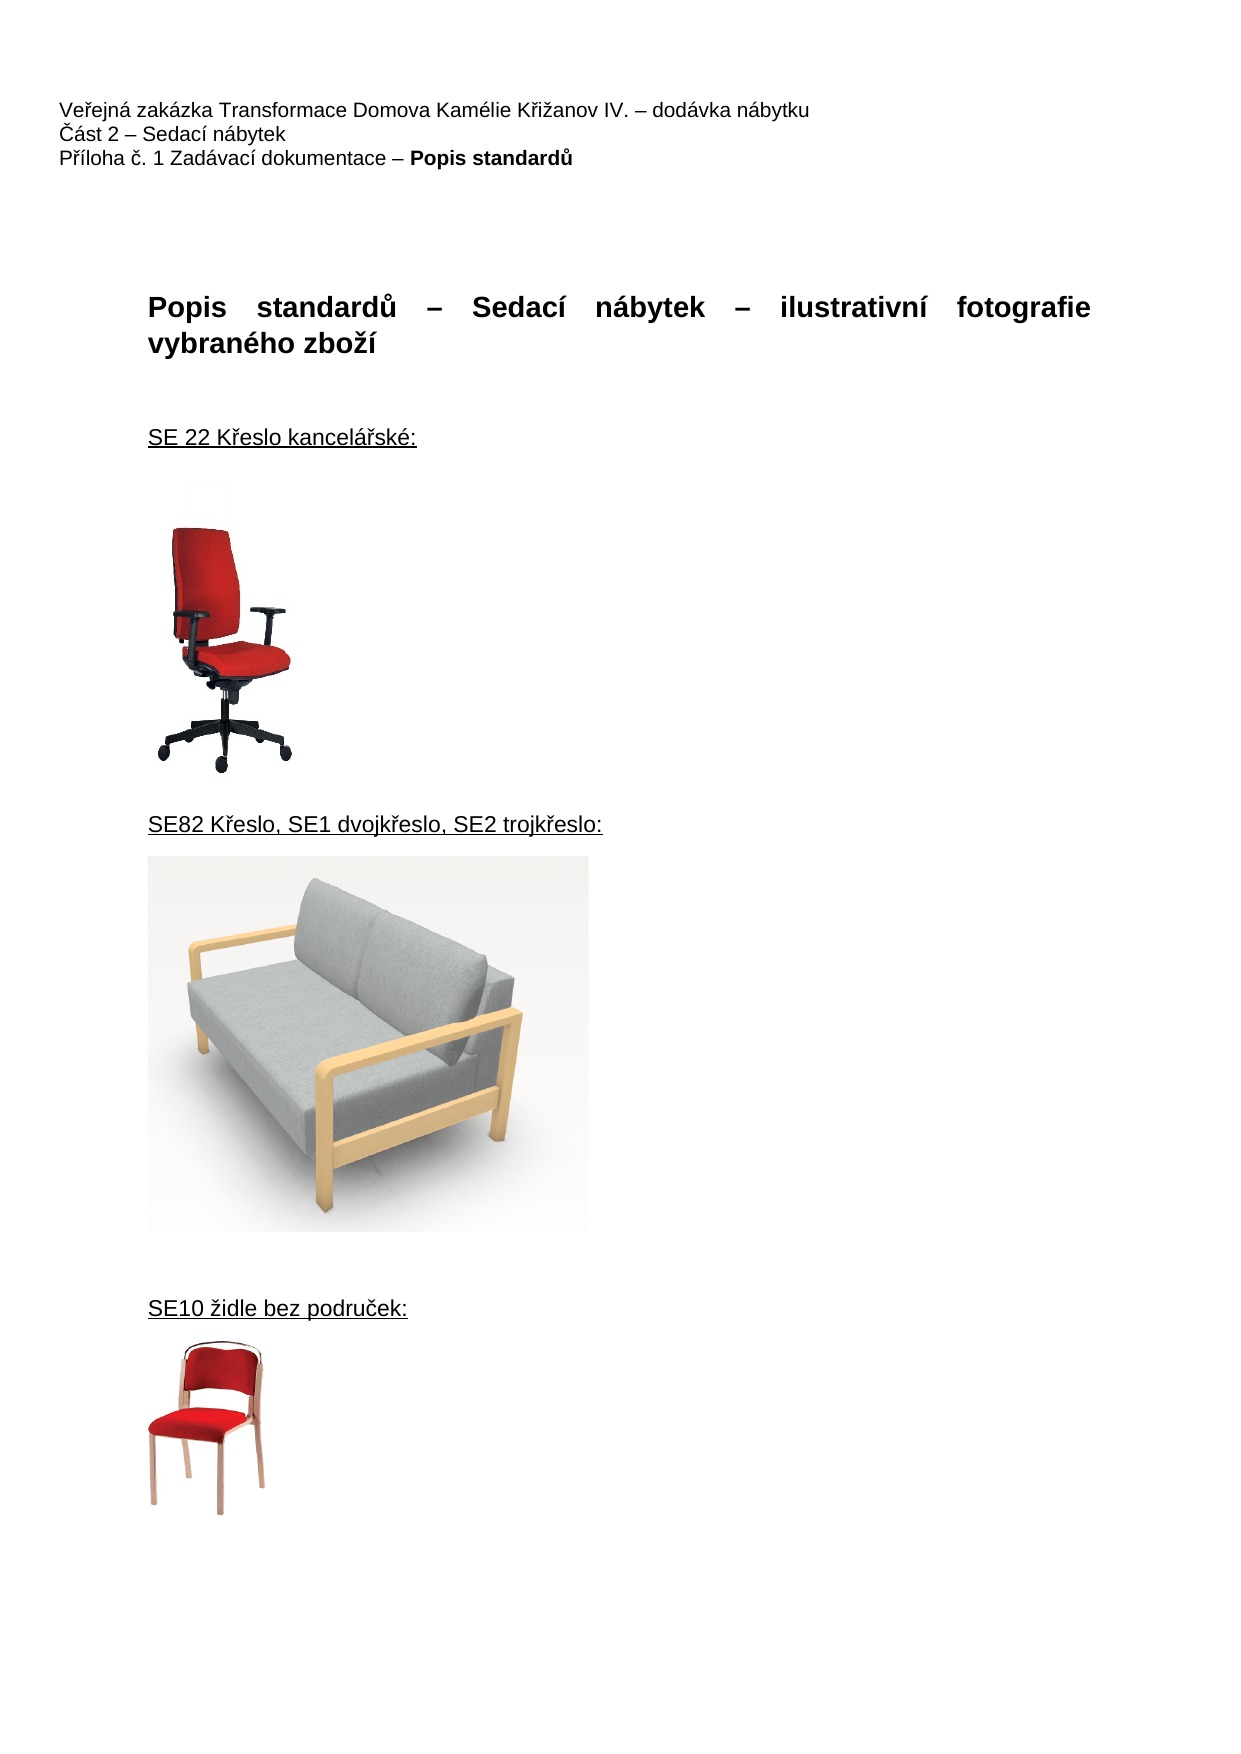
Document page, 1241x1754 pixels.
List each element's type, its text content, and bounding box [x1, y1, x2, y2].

picture [147, 468, 308, 793]
text Popis standardů – Sedací nábytek – ilustrativní fotografie vybraného zboží [148, 290, 1093, 359]
text SE10 židle bez područek: [148, 1295, 1093, 1322]
picture [147, 1340, 268, 1517]
text SE 22 Křeslo kancelářské: [148, 424, 1093, 450]
text SE82 Křeslo, SE1 dvojkřeslo, SE2 trojkřeslo: [148, 811, 1093, 837]
picture [147, 856, 589, 1232]
